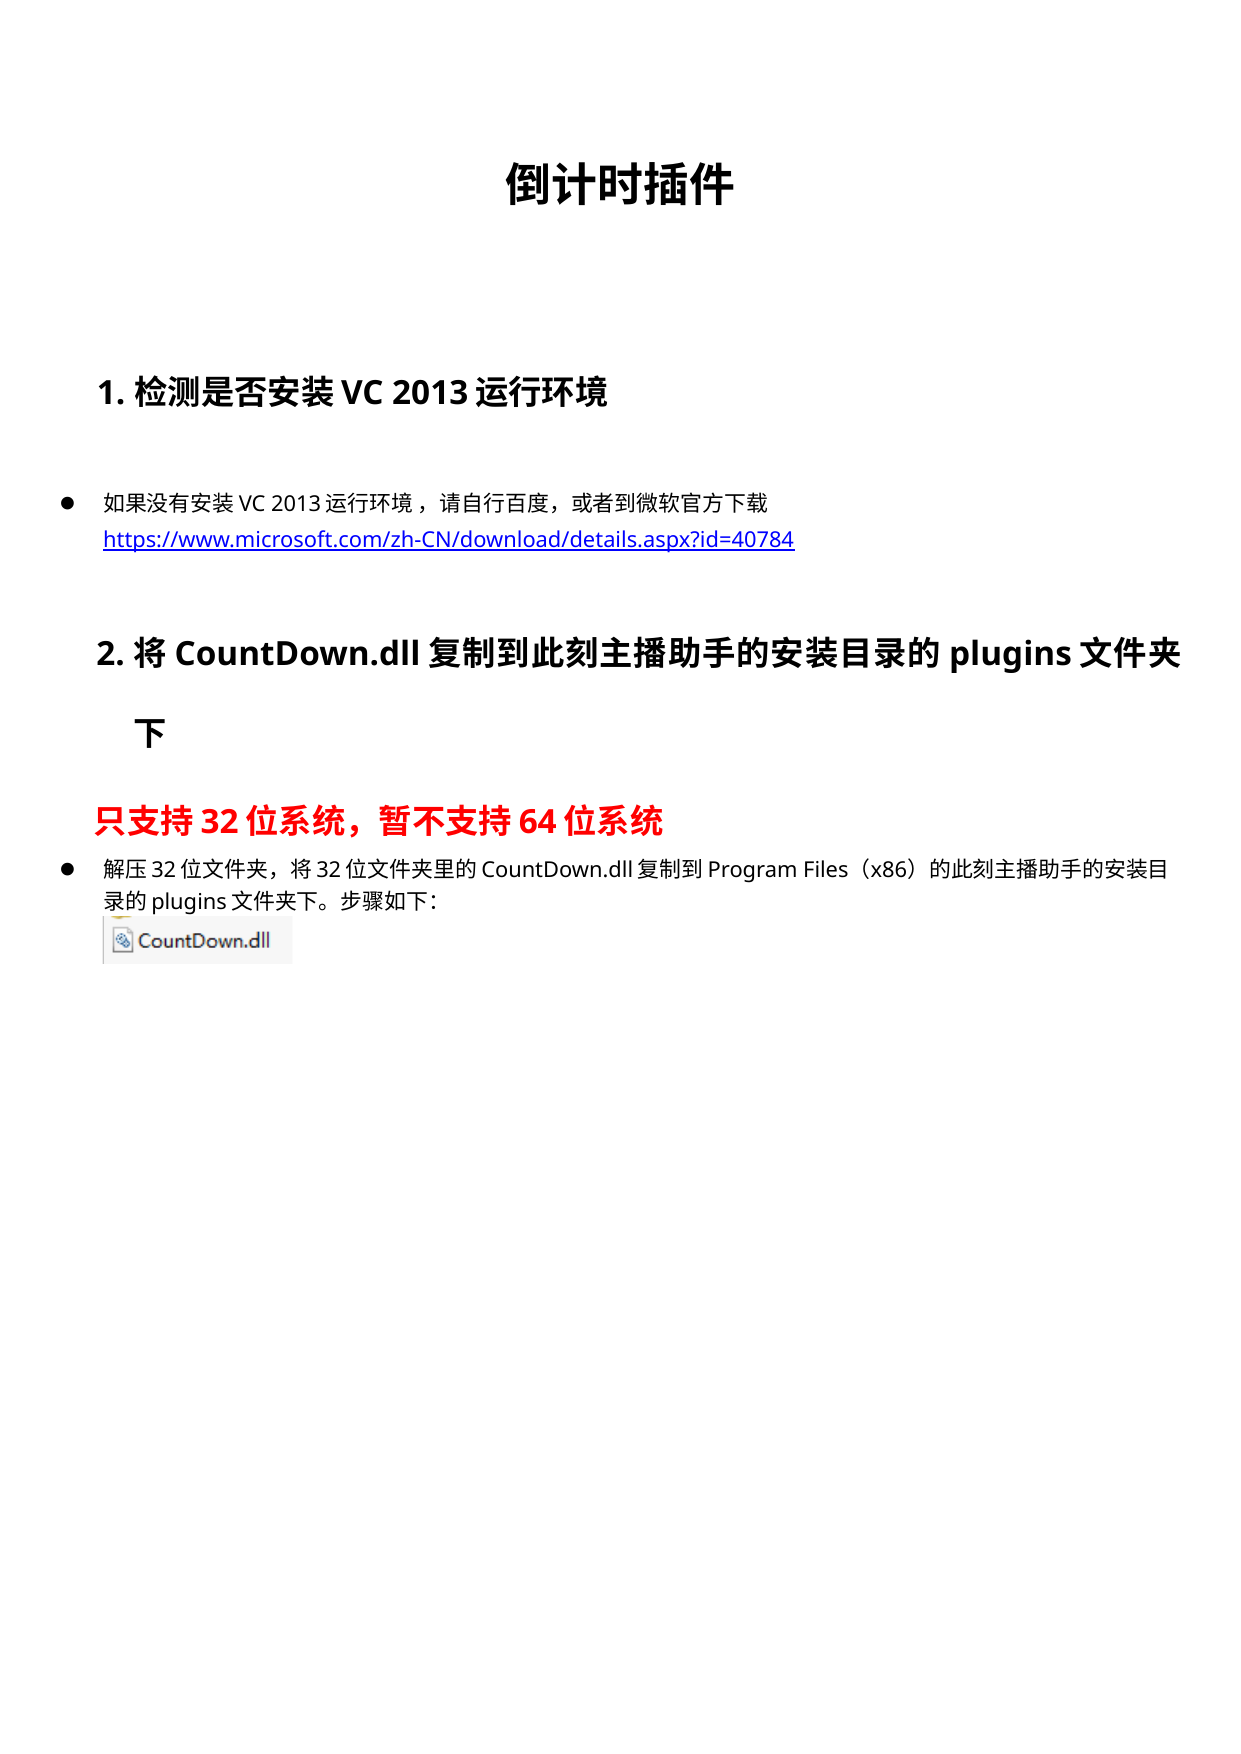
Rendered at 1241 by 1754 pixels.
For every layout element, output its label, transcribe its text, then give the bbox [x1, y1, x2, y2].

subtitle 将CountDown.dll复制到此刻主播助手的安装目录的plugins文件夹下 [96, 619, 1181, 763]
subtitle 倒计时插件 [59, 132, 1181, 230]
list 解压32位文件夹，将32位文件夹里的CountDown.dll复制到Program Files（x86）的此刻主播助手的安装目录的plugins文件夹下。步骤如下： [59, 851, 1181, 916]
subtitle 检测是否安装VC 2013运行环境 [97, 358, 1181, 423]
text 只支持32位系统，暂不支持64位系统 [59, 786, 1181, 851]
picture [102, 916, 309, 964]
list 如果没有安装VC 2013运行环境 ，请自行百度，或者到微软官方下载 https://www.microsoft.com/zh-CN/download/details.aspx?id=40784 [59, 485, 1181, 555]
